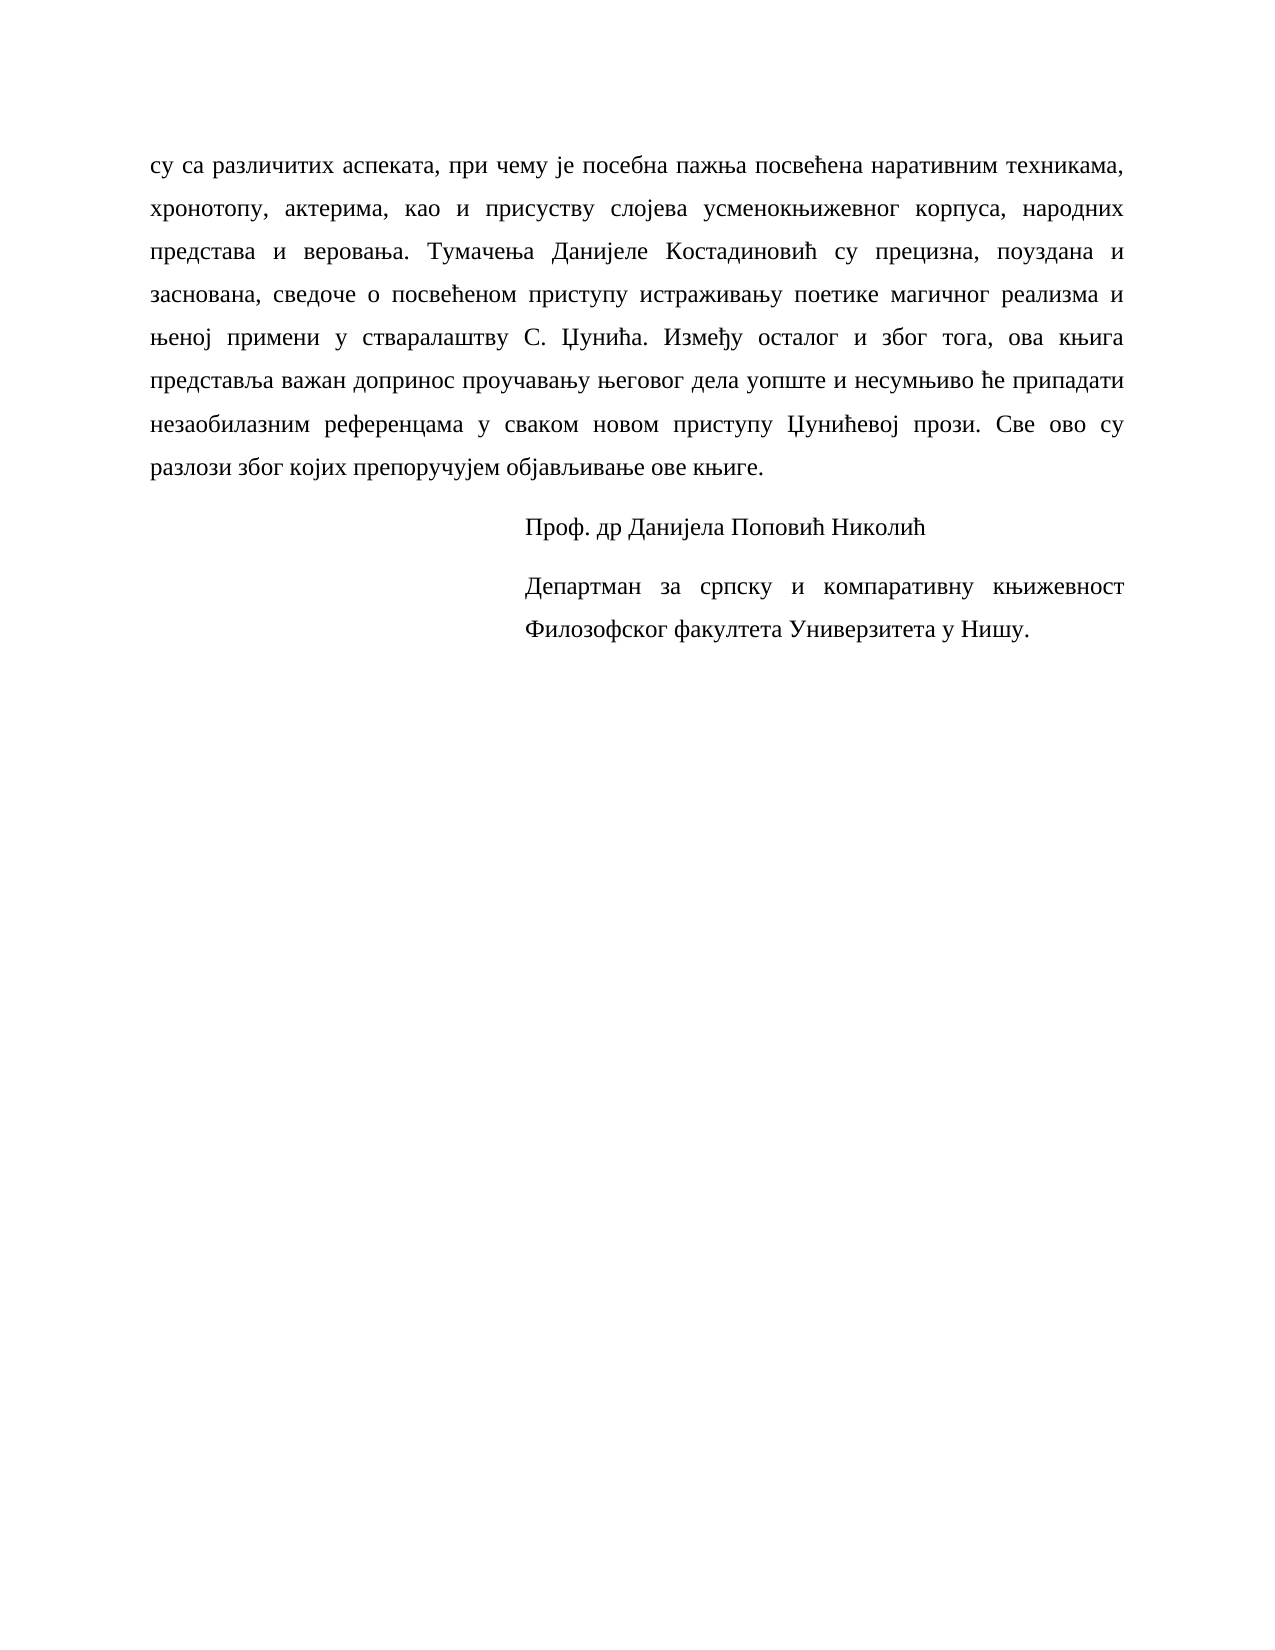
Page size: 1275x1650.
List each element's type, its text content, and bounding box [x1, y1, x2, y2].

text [150, 150, 1125, 481]
text Департман за српску и компаративну књижевност Филозофског факултета Универзитета у Нишу. [525, 571, 1125, 643]
text Проф. др Данијела Поповић Николић [450, 512, 1125, 540]
